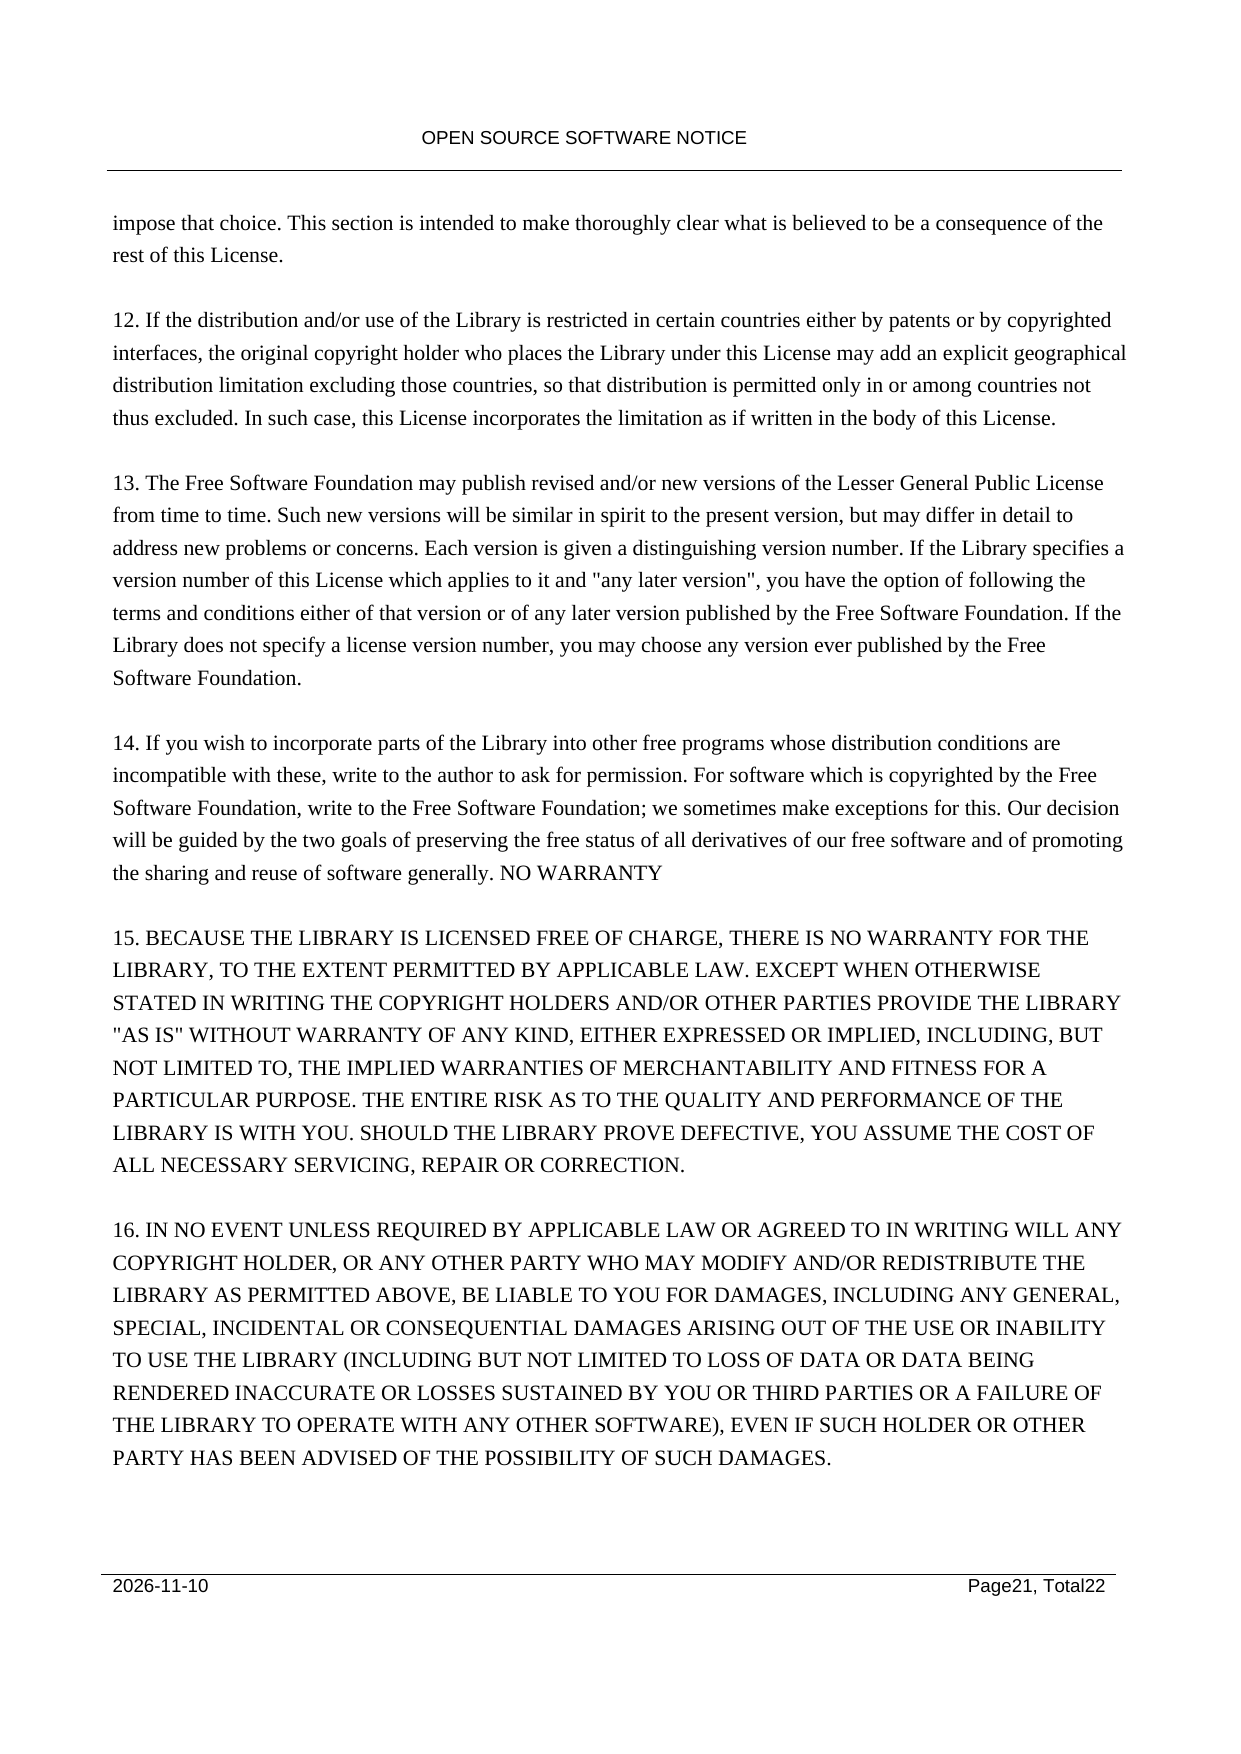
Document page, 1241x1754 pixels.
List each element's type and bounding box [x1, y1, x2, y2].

text [112, 206, 1128, 1571]
